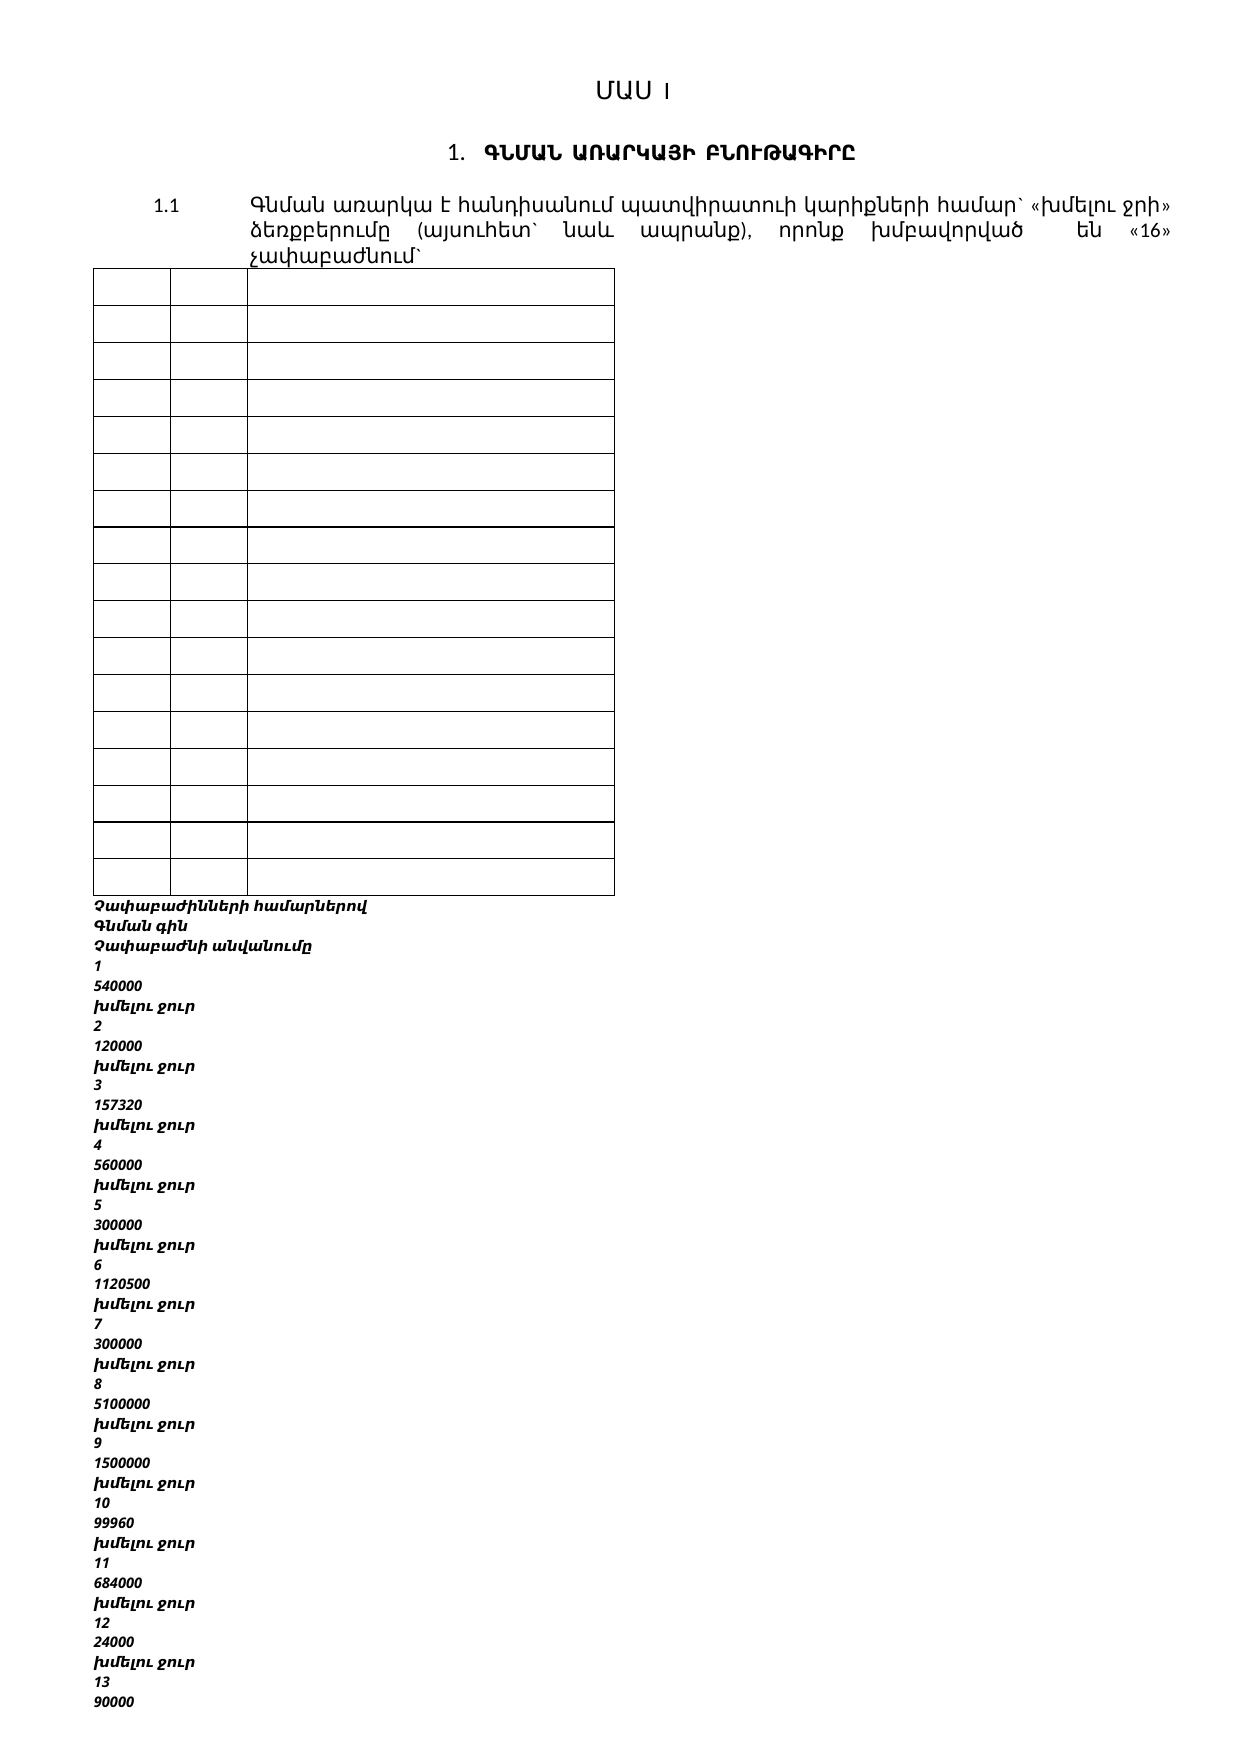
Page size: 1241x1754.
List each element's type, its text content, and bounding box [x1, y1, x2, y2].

text ՄԱՍ I [94, 75, 1171, 106]
list ԳՆՄԱՆ ԱՌԱՐԿԱՅԻ ԲՆՈՒԹԱԳԻՐԸ [131, 136, 1171, 167]
subtitle Գնման առարկա է հանդիսանում պատվիրատուի կարիքների համար` «խմելու ջրի» ձեռքբերումը (այսուհետ` նաև ապրանք), որոնք խմբավորված են «16» չափաբաժնում` [153, 192, 1171, 268]
